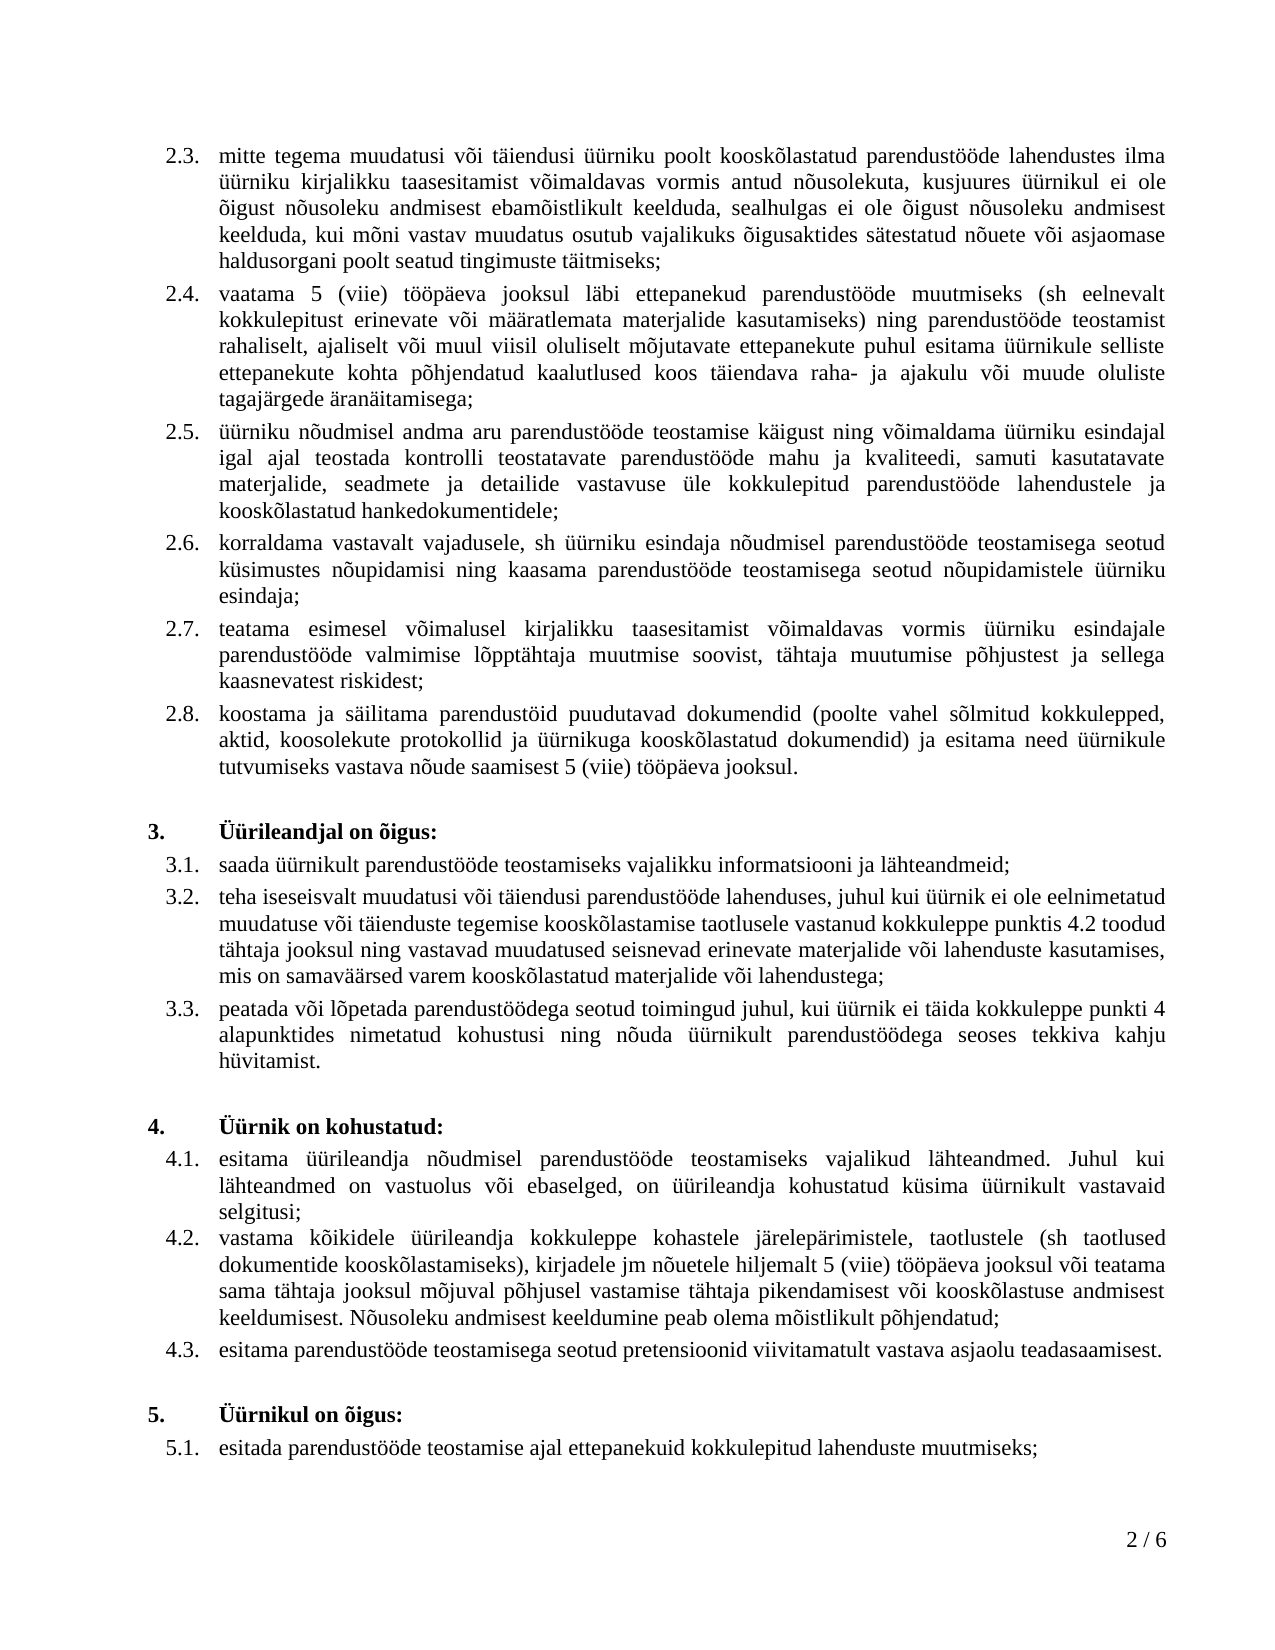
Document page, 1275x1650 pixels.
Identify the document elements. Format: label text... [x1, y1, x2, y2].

list saada üürnikult parendustööde teostamiseks vajalikku informatsiooni ja lähteandmeid; [165, 851, 1167, 877]
list korraldama vastavalt vajadusele, sh üürniku esindaja nõudmisel parendustööde teostamisega seotud küsimustes nõupidamisi ning kaasama parendustööde teostamisega seotud nõupidamistele üürniku esindaja; [165, 529, 1167, 608]
list üürniku nõudmisel andma aru parendustööde teostamise käigust ning võimaldama üürniku esindajal igal ajal teostada kontrolli teostatavate parendustööde mahu ja kvaliteedi, samuti kasutatavate materjalide, seadmete ja detailide vastavuse üle kokkulepitud parendustööde lahendustele ja kooskõlastatud hankedokumentidele; [165, 418, 1167, 523]
list mitte tegema muudatusi või täiendusi üürniku poolt kooskõlastatud parendustööde lahendustes ilma üürniku kirjalikku taasesitamist võimaldavas vormis antud nõusolekuta, kusjuures üürnikul ei ole õigust nõusoleku andmisest ebamõistlikult keelduda, sealhulgas ei ole õigust nõusoleku andmisest keelduda, kui mõni vastav muudatus osutub vajalikuks õigusaktides sätestatud nõuete või asjaomase haldusorgani poolt seatud tingimuste täitmiseks; [165, 142, 1167, 273]
list vastama kõikidele üürileandja kokkuleppe kohastele järelepärimistele, taotlustele (sh taotlused dokumentide kooskõlastamiseks), kirjadele jm nõuetele hiljemalt 5 (viie) tööpäeva jooksul või teatama sama tähtaja jooksul mõjuval põhjusel vastamise tähtaja pikendamisest või kooskõlastuse andmisest keeldumisest. Nõusoleku andmisest keeldumine peab olema mõistlikult põhjendatud; [165, 1224, 1167, 1330]
list esitama parendustööde teostamisega seotud pretensioonid viivitamatult vastava asjaolu teadasaamisest. [165, 1336, 1167, 1362]
list esitama üürileandja nõudmisel parendustööde teostamiseks vajalikud lähteandmed. Juhul kui lähteandmed on vastuolus või ebaselged, on üürileandja kohustatud küsima üürnikult vastavaid selgitusi; [165, 1145, 1167, 1224]
list peatada või lõpetada parendustöödega seotud toimingud juhul, kui üürnik ei täida kokkuleppe punkti 4 alapunktides nimetatud kohustusi ning nõuda üürnikult parendustöödega seoses tekkiva kahju hüvitamist. [165, 995, 1167, 1074]
list teatama esimesel võimalusel kirjalikku taasesitamist võimaldavas vormis üürniku esindajale parendustööde valmimise lõpptähtaja muutmise soovist, tähtaja muutumise põhjustest ja sellega kaasnevatest riskidest; [165, 615, 1167, 694]
list Üürnik on kohustatud: [148, 1113, 1167, 1139]
list vaatama 5 (viie) tööpäeva jooksul läbi ettepanekud parendustööde muutmiseks (sh eelnevalt kokkulepitust erinevate või määratlemata materjalide kasutamiseks) ning parendustööde teostamist rahaliselt, ajaliselt või muul viisil oluliselt mõjutavate ettepanekute puhul esitama üürnikule selliste ettepanekute kohta põhjendatud kaalutlused koos täiendava raha- ja ajakulu või muude oluliste tagajärgede äranäitamisega; [165, 280, 1167, 412]
list Üürileandjal on õigus: [148, 818, 1167, 844]
list koostama ja säilitama parendustöid puudutavad dokumendid (poolte vahel sõlmitud kokkulepped, aktid, koosolekute protokollid ja üürnikuga kooskõlastatud dokumendid) ja esitama need üürnikule tutvumiseks vastava nõude saamisest 5 (viie) tööpäeva jooksul. [165, 700, 1167, 779]
list esitada parendustööde teostamise ajal ettepanekuid kokkulepitud lahenduste muutmiseks; [165, 1434, 1167, 1460]
list Üürnikul on õigus: [148, 1401, 1167, 1428]
list teha iseseisvalt muudatusi või täiendusi parendustööde lahenduses, juhul kui üürnik ei ole eelnimetatud muudatuse või täienduste tegemise kooskõlastamise taotlusele vastanud kokkuleppe punktis 4.2 toodud tähtaja jooksul ning vastavad muudatused seisnevad erinevate materjalide või lahenduste kasutamises, mis on samaväärsed varem kooskõlastatud materjalide või lahendustega; [165, 883, 1167, 989]
